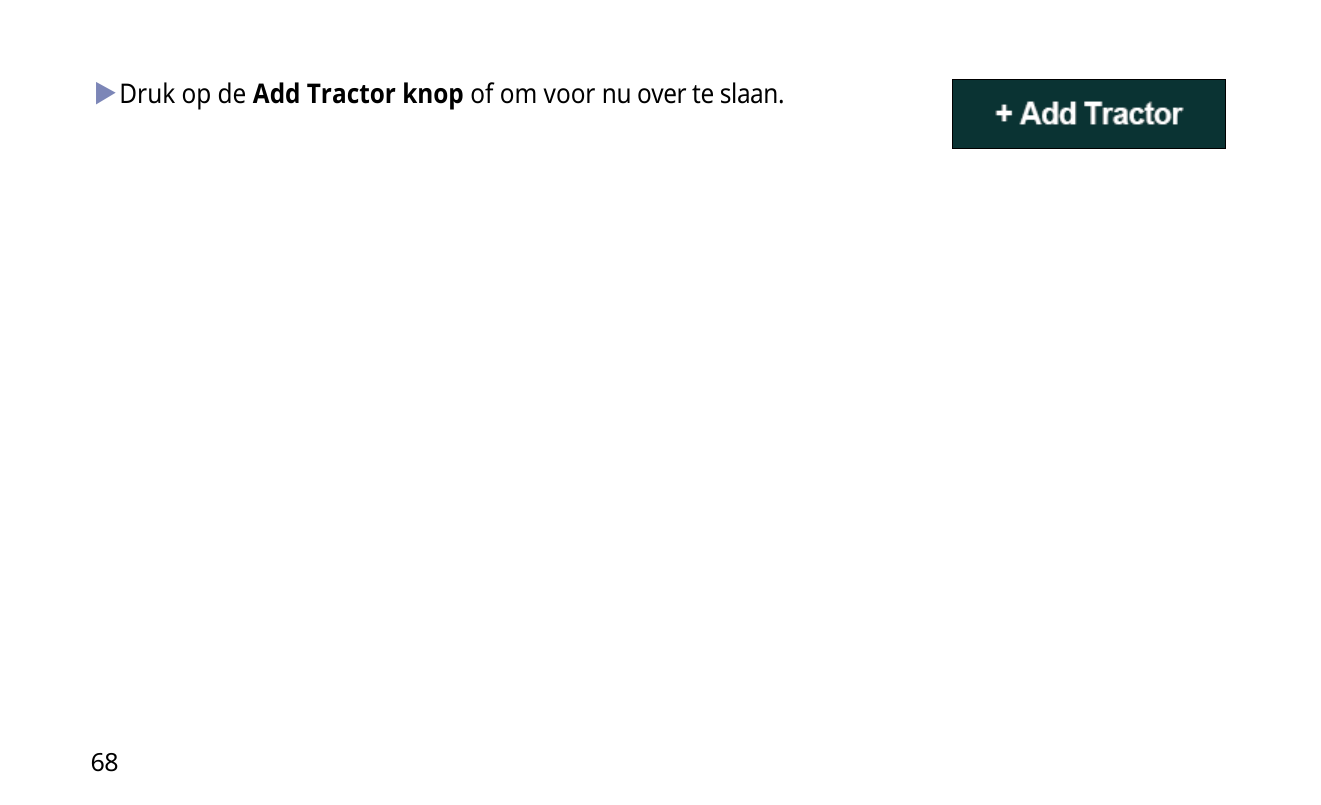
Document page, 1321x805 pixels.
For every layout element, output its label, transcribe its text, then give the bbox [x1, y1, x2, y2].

picture [953, 111, 1225, 148]
list Druk op de Add Tractor knop of om voor nu over te slaan. [93, 74, 1258, 111]
